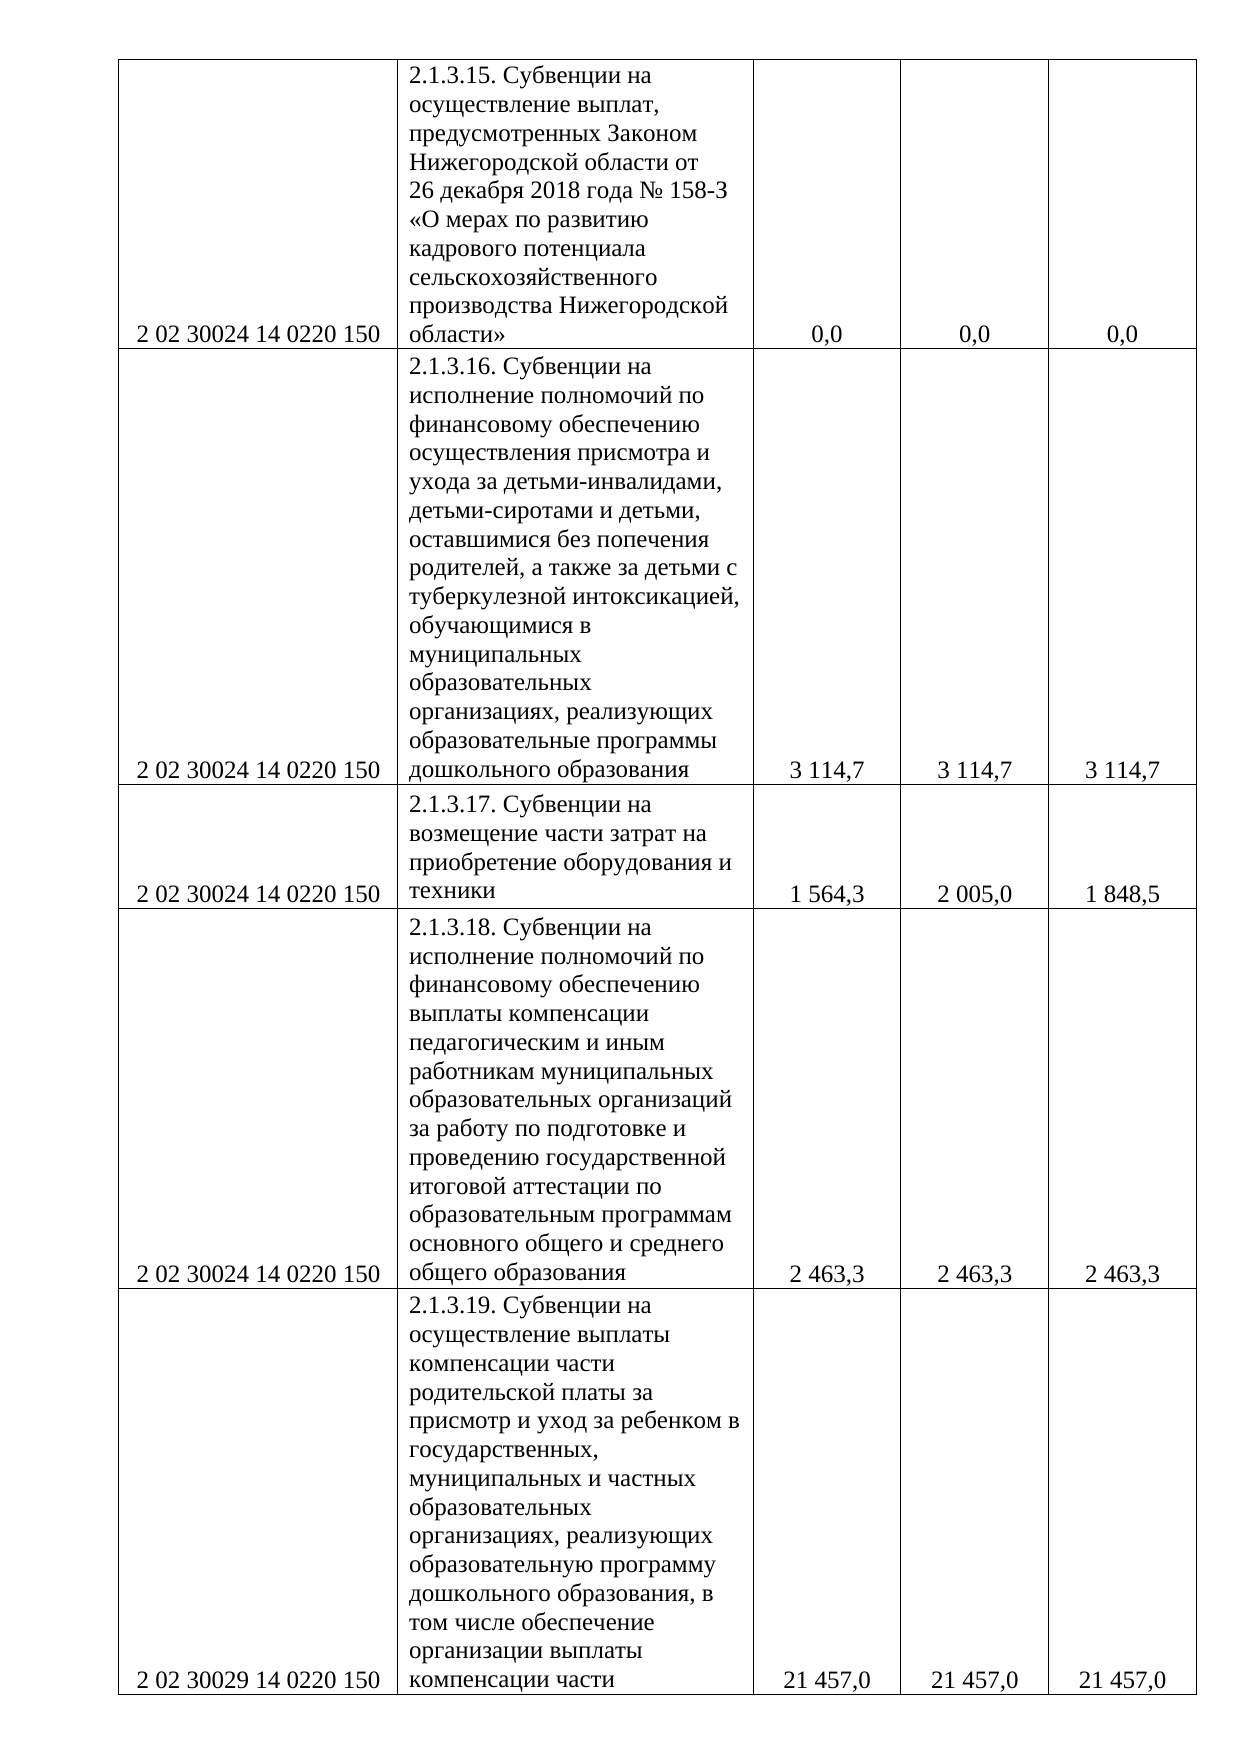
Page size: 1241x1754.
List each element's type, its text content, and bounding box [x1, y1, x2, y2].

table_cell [398, 1289, 753, 1694]
table_cell 2 005,0 [901, 785, 1048, 908]
table_cell 21 457,0 [1049, 1289, 1196, 1694]
table_cell 1 848,5 [1049, 785, 1196, 908]
table_cell 2 02 30024 14 0220 150 [119, 349, 397, 784]
table_cell 2.1.3.18. Субвенции на исполнение полномочий по финансовому обеспечению выплаты компенсации педагогическим и иным работникам муниципальных образовательных организаций за работу по подготовке и проведению государственной итоговой аттестации по образовательным программам основного общего и среднего общего образования [398, 909, 753, 1288]
table_cell 0,0 [901, 60, 1048, 348]
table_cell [119, 60, 397, 348]
table_cell 2.1.3.16. Субвенции на исполнение полномочий по финансовому обеспечению осуществления присмотра и ухода за детьми-инвалидами, детьми-сиротами и детьми, оставшимися без попечения родителей, а также за детьми с туберкулезной интоксикацией, обучающимися в муниципальных образовательных организациях, реализующих образовательные программы дошкольного образования [398, 349, 753, 784]
table_cell 2 463,3 [901, 909, 1048, 1288]
table_cell 3 114,7 [901, 349, 1048, 784]
table_cell 0,0 [754, 60, 900, 348]
table_cell 2 02 30024 14 0220 150 [119, 785, 397, 908]
table_cell 2 463,3 [1049, 909, 1196, 1288]
table_cell 2.1.3.15. Субвенции на осуществление выплат, предусмотренных Законом Нижегородской области от 26 декабря 2018 года № 158-З «О мерах по развитию кадрового потенциала сельскохозяйственного производства Нижегородской области» [398, 60, 753, 348]
table_cell 1 564,3 [754, 785, 900, 908]
table_cell 2.1.3.17. Субвенции на возмещение части затрат на приобретение оборудования и техники [398, 785, 753, 908]
table_cell 3 114,7 [1049, 349, 1196, 784]
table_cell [119, 1289, 397, 1694]
table_cell 21 457,0 [754, 1289, 900, 1694]
table_cell 2 02 30024 14 0220 150 [119, 909, 397, 1288]
table_cell 3 114,7 [754, 349, 900, 784]
table_cell 21 457,0 [901, 1289, 1048, 1694]
table_cell 0,0 [1049, 60, 1196, 348]
table_cell 2 463,3 [754, 909, 900, 1288]
